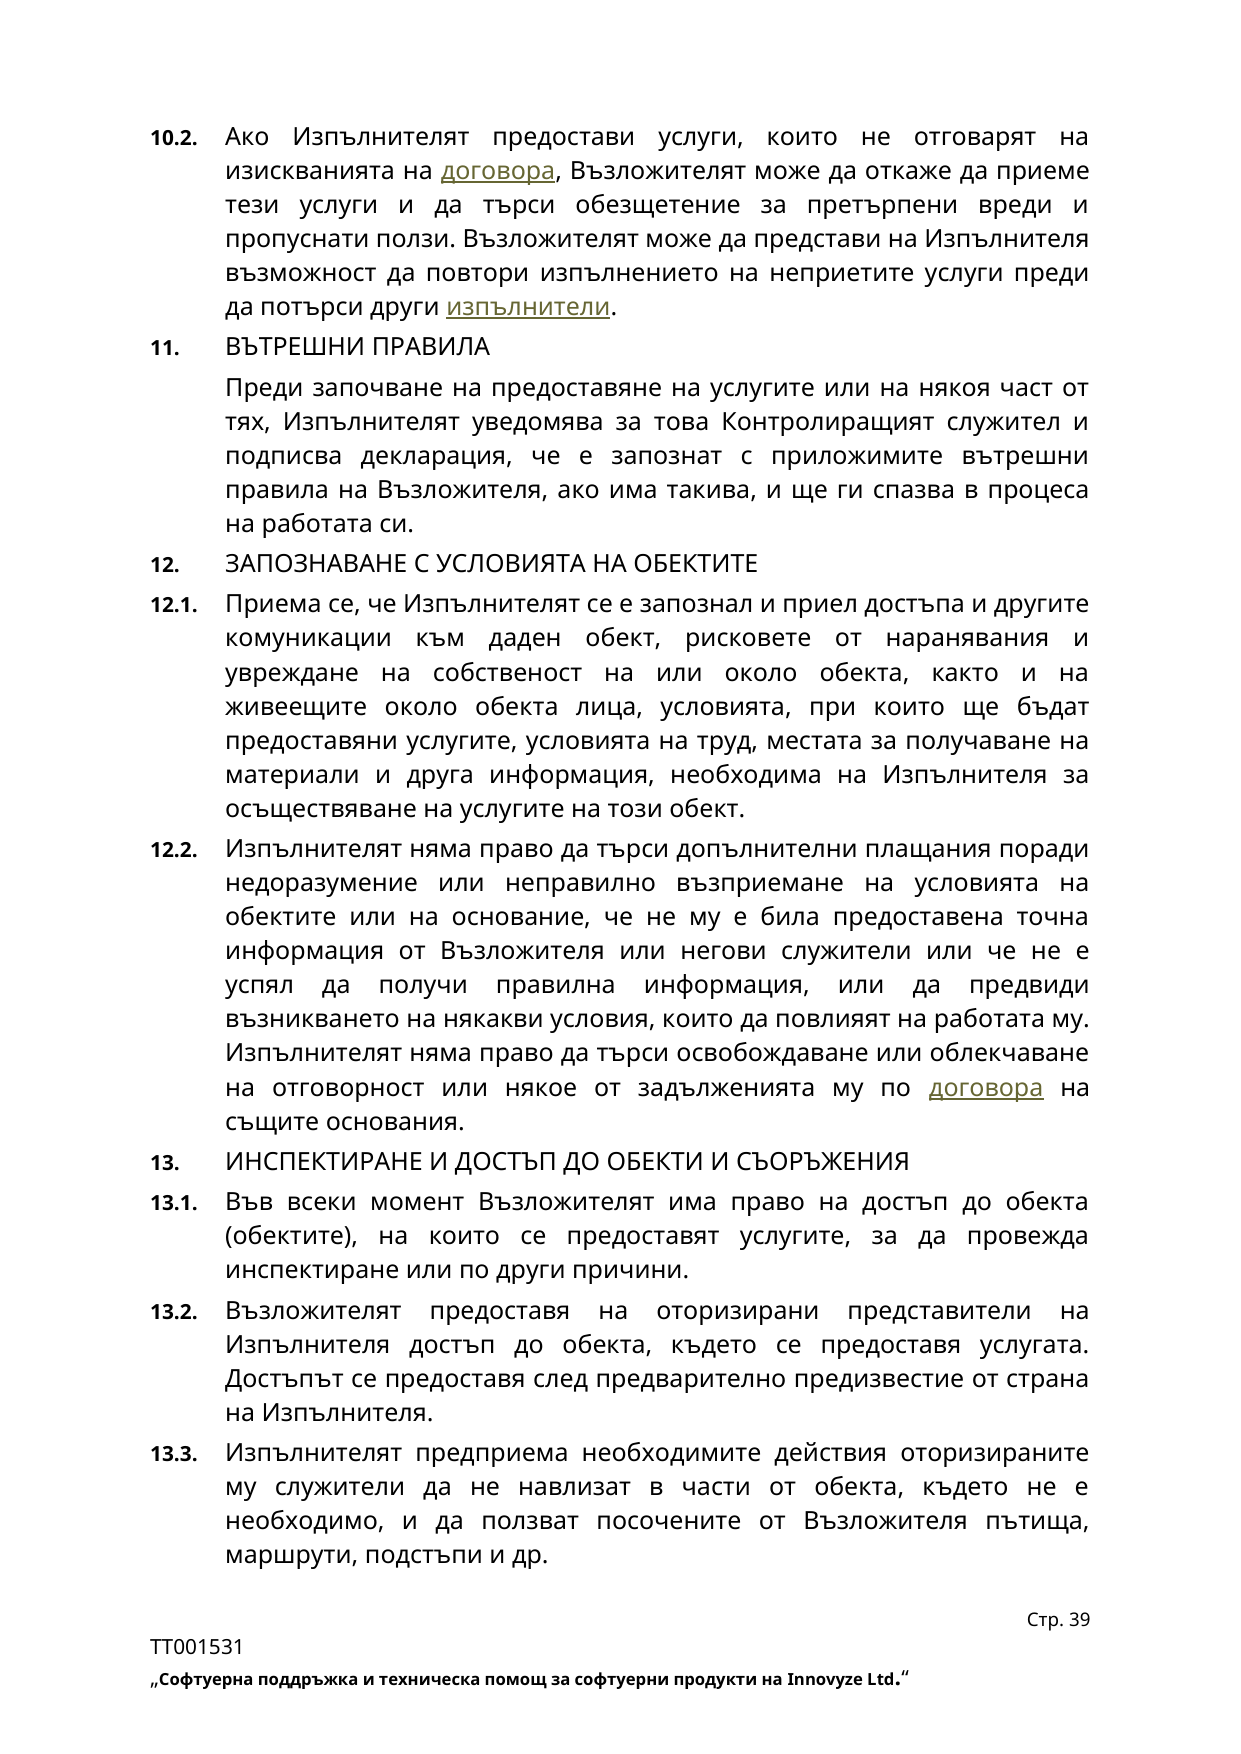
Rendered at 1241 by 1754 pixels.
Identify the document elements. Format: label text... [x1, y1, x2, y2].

list ЗАПОЗНАВАНЕ С УСЛОВИЯТА НА ОБЕКТИТЕ [150, 546, 1090, 580]
list Приема се, че Изпълнителят се е запознал и приел достъпа и другите комуникации към даден обект, рисковете от наранявания и увреждане на собственост на или около обекта, както и на живеещите около обекта лица, условията, при които ще бъдат предоставяни услугите, условията на труд, местата за получаване на материали и друга информация, необходима на Изпълнителя за осъществяване на услугите на този обект. [150, 586, 1090, 824]
list ИНСПЕКТИРАНЕ И ДОСТЪП ДО ОБЕКТИ И СЪОРЪЖЕНИЯ [150, 1143, 1090, 1178]
text Преди започване на предоставяне на услугите или на някоя част от тях, Изпълнителят уведомява за това Контролиращият служител и подписва декларация, че е запознат с приложимите вътрешни правила на Възложителя, ако има такива, и ще ги спазва в процеса на работата си. [225, 369, 1090, 539]
list Ако Изпълнителят предостави услуги, които не отговарят на изискванията на договора, Възложителят може да откаже да приеме тези услуги и да търси обезщетение за претърпени вреди и пропуснати ползи. Възложителят може да представи на Изпълнителя възможност да повтори изпълнението на неприетите услуги преди да потърси други изпълнители. [150, 118, 1090, 323]
list Изпълнителят няма право да търси допълнителни плащания поради недоразумение или неправилно възприемане на условията на обектите или на основание, че не му е била предоставена точна информация от Възложителя или негови служители или че не е успял да получи правилна информация, или да предвиди възникването на някакви условия, които да повлияят на работата му. Изпълнителят няма право да търси освобождаване или облекчаване на отговорност или някое от задълженията му по договора на същите основания. [150, 831, 1090, 1137]
list ВЪТРЕШНИ ПРАВИЛА [150, 329, 1090, 363]
list Възложителят предоставя на оторизирани представители на Изпълнителя достъп до обекта, където се предоставя услугата. Достъпът се предоставя след предварително предизвестие от страна на Изпълнителя. [150, 1292, 1090, 1428]
list Във всеки момент Възложителят има право на достъп до обекта (обектите), на които се предоставят услугите, за да провежда инспектиране или по други причини. [150, 1184, 1090, 1286]
list Изпълнителят предприема необходимите действия оторизираните му служители да не навлизат в части от обекта, където не е необходимо, и да ползват посочените от Възложителя пътища, маршрути, подстъпи и др. [150, 1435, 1090, 1571]
